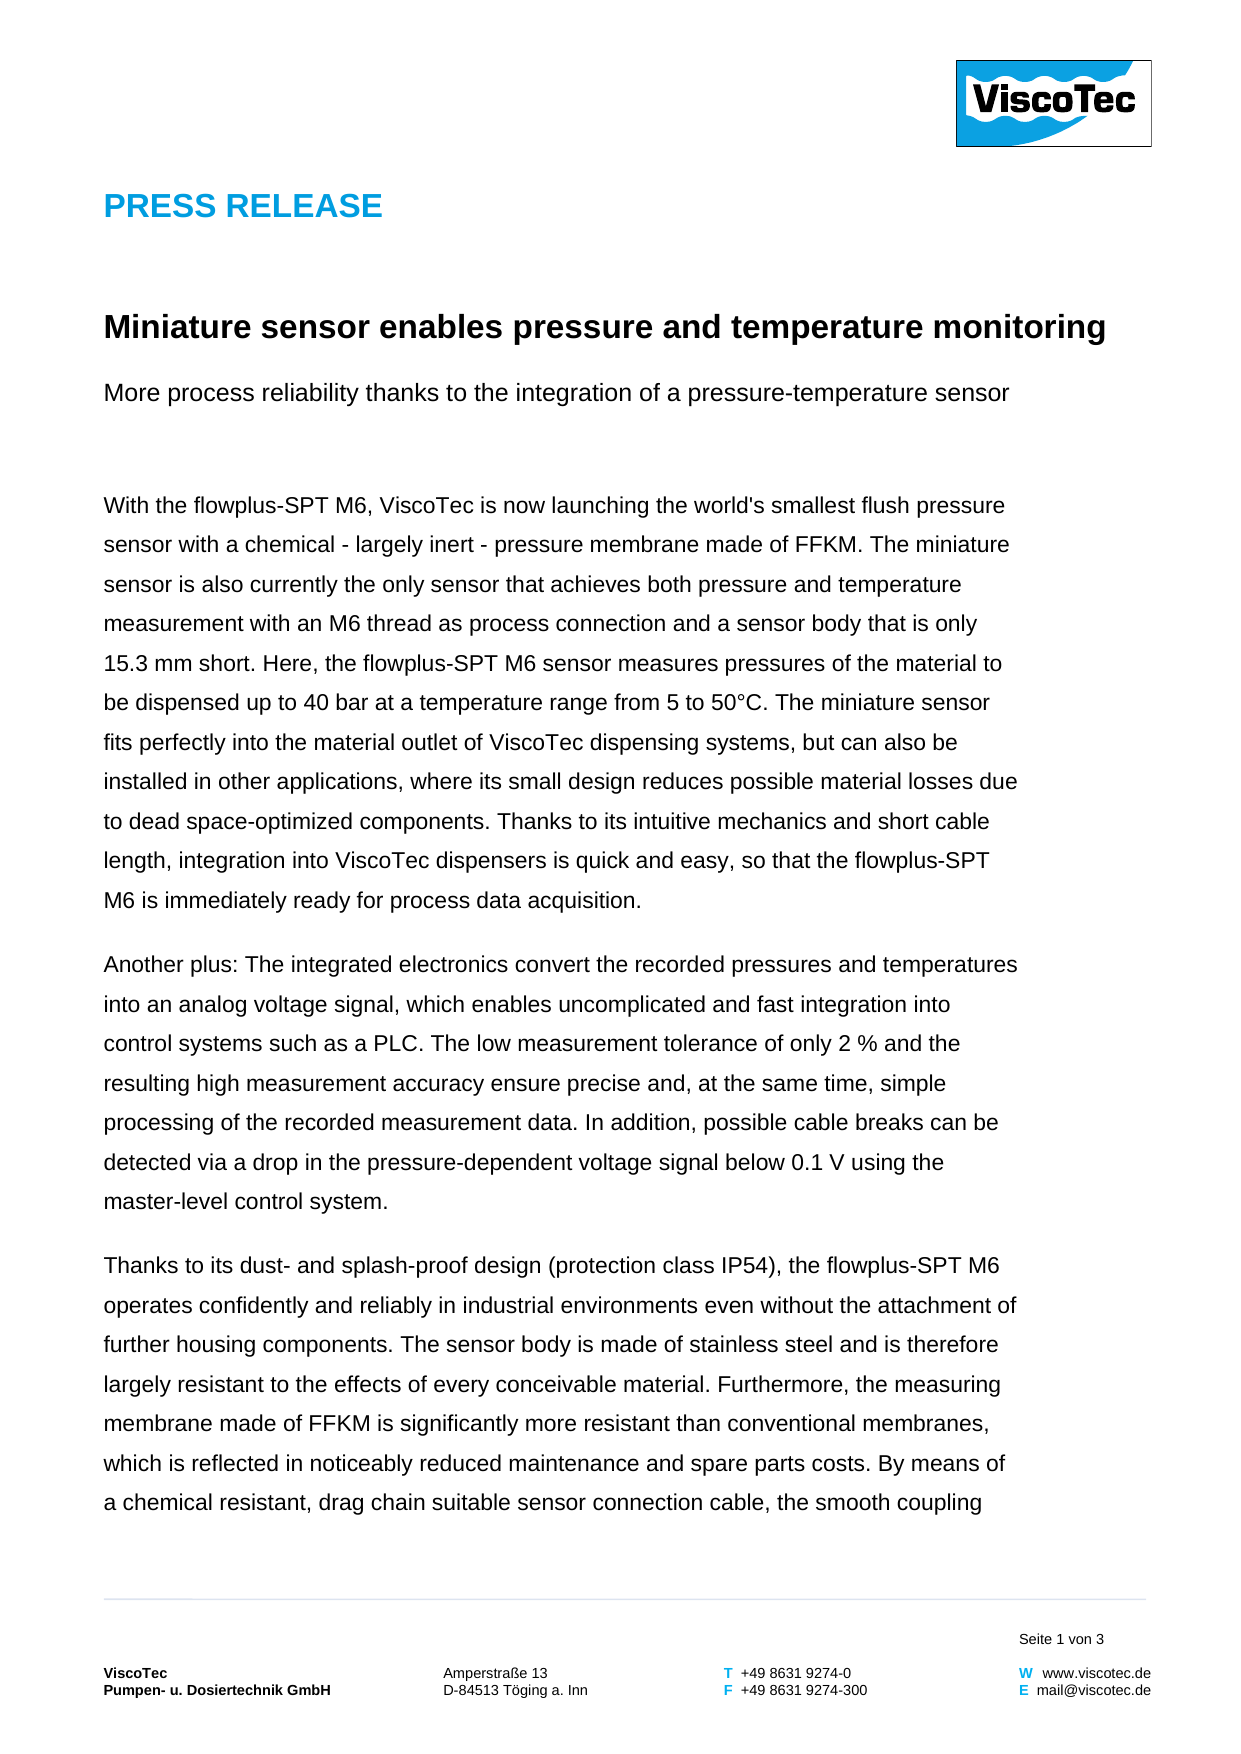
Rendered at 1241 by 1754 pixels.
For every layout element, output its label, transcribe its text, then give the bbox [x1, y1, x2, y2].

subtitle More process reliability thanks to the integration of a pressure-temperature sensor [103, 378, 1152, 407]
text Another plus: The integrated electronics convert the recorded pressures and temperatures into an analog voltage signal, which enables uncomplicated and fast integration into control systems such as a PLC. The low measurement tolerance of only 2 % and the resulting high measurement accuracy ensure precise and, at the same time, simple processing of the recorded measurement data. In addition, possible cable breaks can be detected via a drop in the pressure-dependent voltage signal below 0.1 V using the master-level control system. [103, 951, 1019, 1214]
subtitle Miniature sensor enables pressure and temperature monitoring [103, 307, 1152, 345]
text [103, 1252, 1019, 1516]
text With the flowplus-SPT M6, ViscoTec is now launching the world's smallest flush pressure sensor with a chemical - largely inert - pressure membrane made of FFKM. The miniature sensor is also currently the only sensor that achieves both pressure and temperature measurement with an M6 thread as process connection and a sensor body that is only 15.3 mm short. Here, the flowplus-SPT M6 sensor measures pressures of the material to be dispensed up to 40 bar at a temperature range from 5 to 50°C. The miniature sensor fits perfectly into the material outlet of ViscoTec dispensing systems, but can also be installed in other applications, where its small design reduces possible material losses due to dead space-optimized components. Thanks to its intuitive mechanics and short cable length, integration into ViscoTec dispensers is quick and easy, so that the flowplus-SPT M6 is immediately ready for process data acquisition. [103, 492, 1019, 913]
